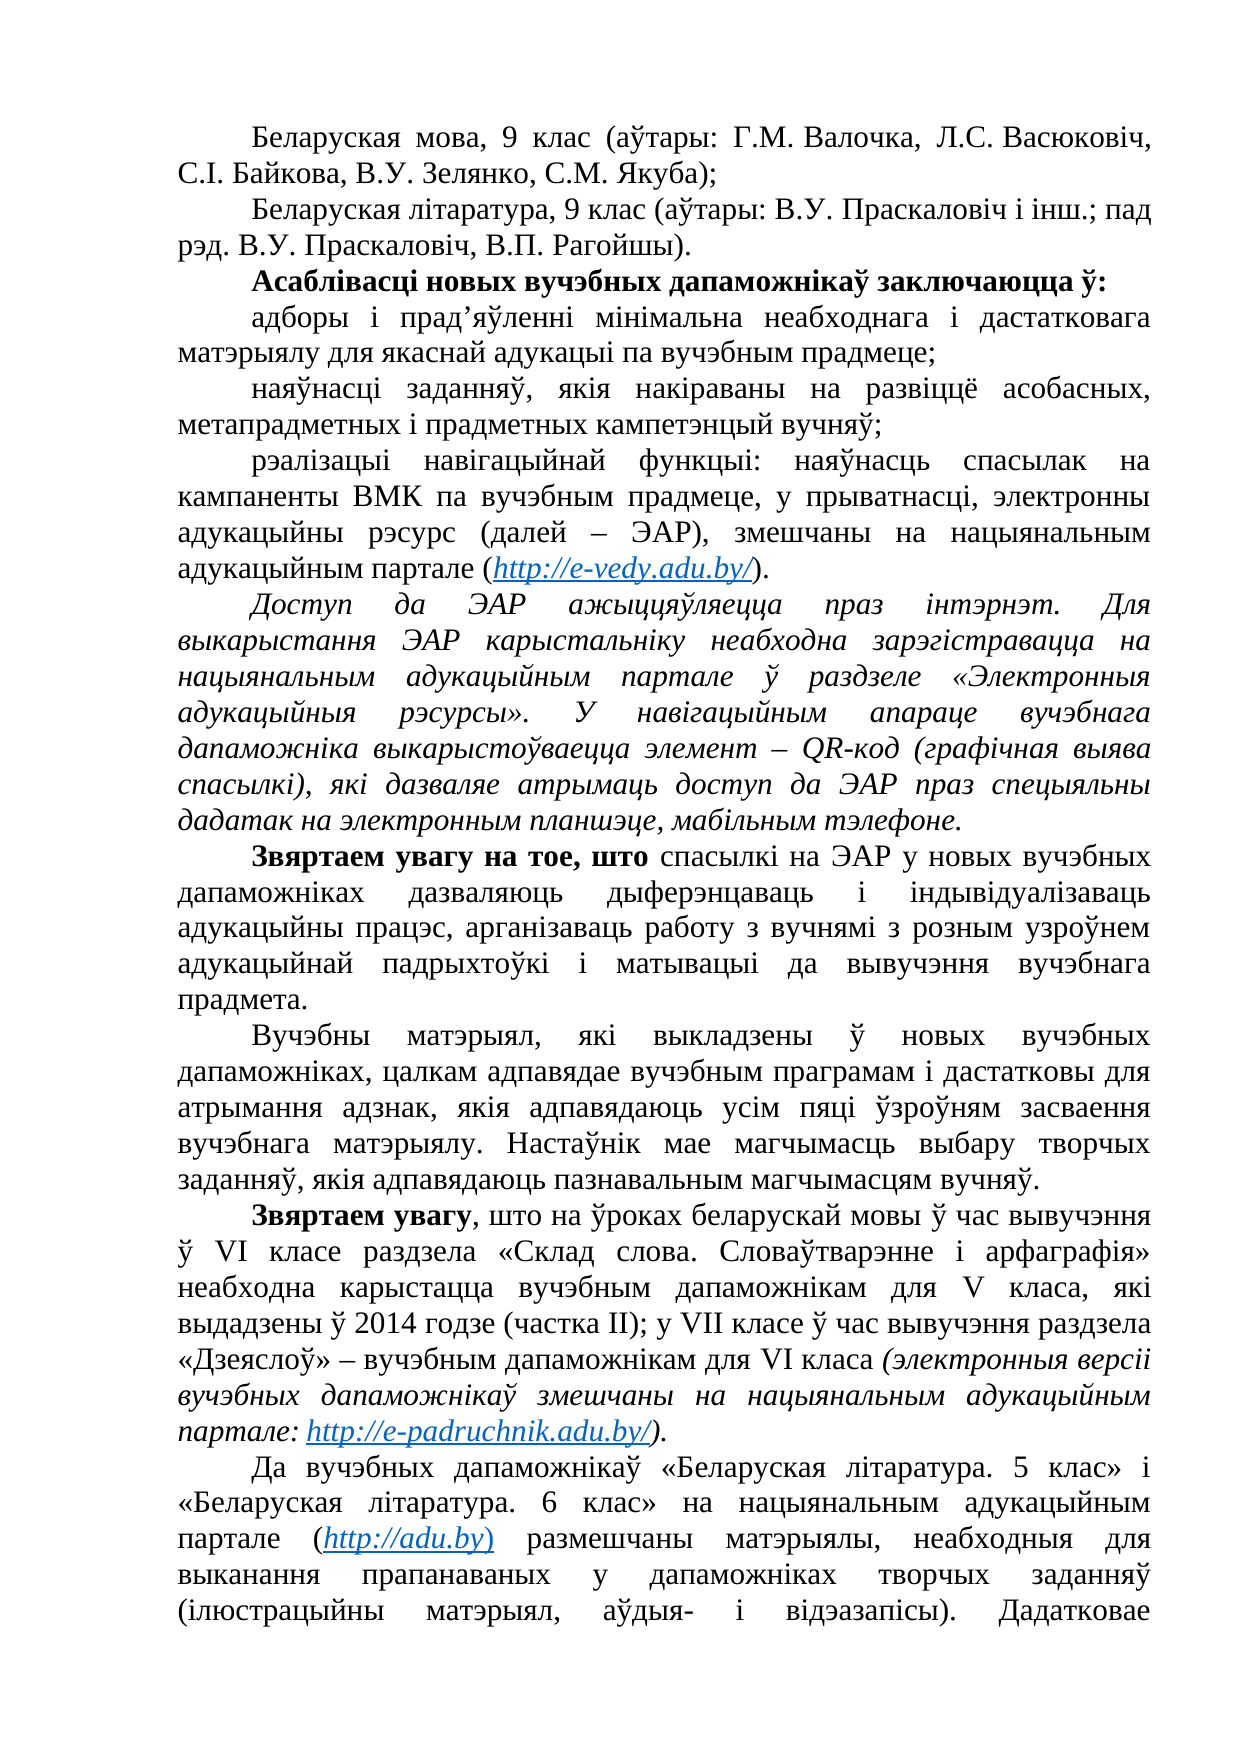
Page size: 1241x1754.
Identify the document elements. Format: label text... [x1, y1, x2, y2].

text Доступ да ЭАР ажыццяўляецца праз інтэрнэт. Для выкарыстання ЭАР карыстальніку неабходна зарэгістравацца на нацыянальным адукацыйным партале ў раздзеле «Электронныя адукацыйныя рэсурсы». У навігацыйным апараце вучэбнага дапаможніка выкарыстоўваецца элемент – QR-код (графічная выява спасылкі), які дазваляе атрымаць доступ да ЭАР праз спецыяльны дадатак на электронным планшэце, мабільным тэлефоне. [177, 585, 1152, 837]
text рэалізацыі навігацыйнай функцыі: наяўнасць спасылак на кампаненты ВМК па вучэбным прадмеце, у прыватнасці, электронны адукацыйны рэсурс (далей – ЭАР), змешчаны на нацыянальным адукацыйным партале (http://e-vedy.adu.by/). [177, 442, 1152, 585]
text Звяртаем увагу на тое, што спасылкі на ЭАР у новых вучэбных дапаможніках дазваляюць дыферэнцаваць і індывідуалізаваць адукацыйны працэс, арганізаваць работу з вучнямі з розным узроўнем адукацыйнай падрыхтоўкі і матывацыі да вывучэння вучэбнага прадмета. [177, 837, 1152, 1017]
text Вучэбны матэрыял, які выкладзены ў новых вучэбных дапаможніках, цалкам адпавядае вучэбным праграмам і дастатковы для атрымання адзнак, якія адпавядаюць усім пяці ўзроўням засваення вучэбнага матэрыялу. Настаўнік мае магчымасць выбару творчых заданняў, якія адпавядаюць пазнавальным магчымасцям вучняў. [177, 1017, 1152, 1196]
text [177, 1448, 1152, 1627]
text Звяртаем увагу, што на ўроках беларускай мовы ў час вывучэння ў VІ класе раздзела «Склад слова. Словаўтварэнне і арфаграфія» неабходна карыстацца вучэбным дапаможнікам для V класа, які выдадзены ў 2014 годзе (частка ІІ); у VІІ класе ў час вывучэння раздзела «Дзеяслоў» – вучэбным дапаможнікам для VІ класа (электронныя версіі вучэбных дапаможнікаў змешчаны на нацыянальным адукацыйным партале: http://e-padruchnik.adu.by/). [177, 1196, 1152, 1448]
text наяўнасці заданняў, якія накіраваны на развіццё асобасных, метапрадметных і прадметных кампетэнцый вучняў; [177, 370, 1152, 442]
text Асаблівасці новых вучэбных дапаможнікаў заключаюцца ў: [177, 262, 1152, 298]
text адборы і прад’яўленні мінімальна неабходнага і дастатковага матэрыялу для якаснай адукацыі па вучэбным прадмеце; [177, 298, 1152, 370]
text Беларуская літаратура, 9 клас (аўтары: В.У. Праскаловіч і інш.; пад рэд. В.У. Праскаловіч, В.П. Рагойшы). [177, 190, 1152, 262]
text Беларуская мова, 9 клас (аўтары: Г.М. Валочка, Л.С. Васюковіч, С.І. Байкова, В.У. Зелянко, С.М. Якуба); [177, 118, 1152, 190]
